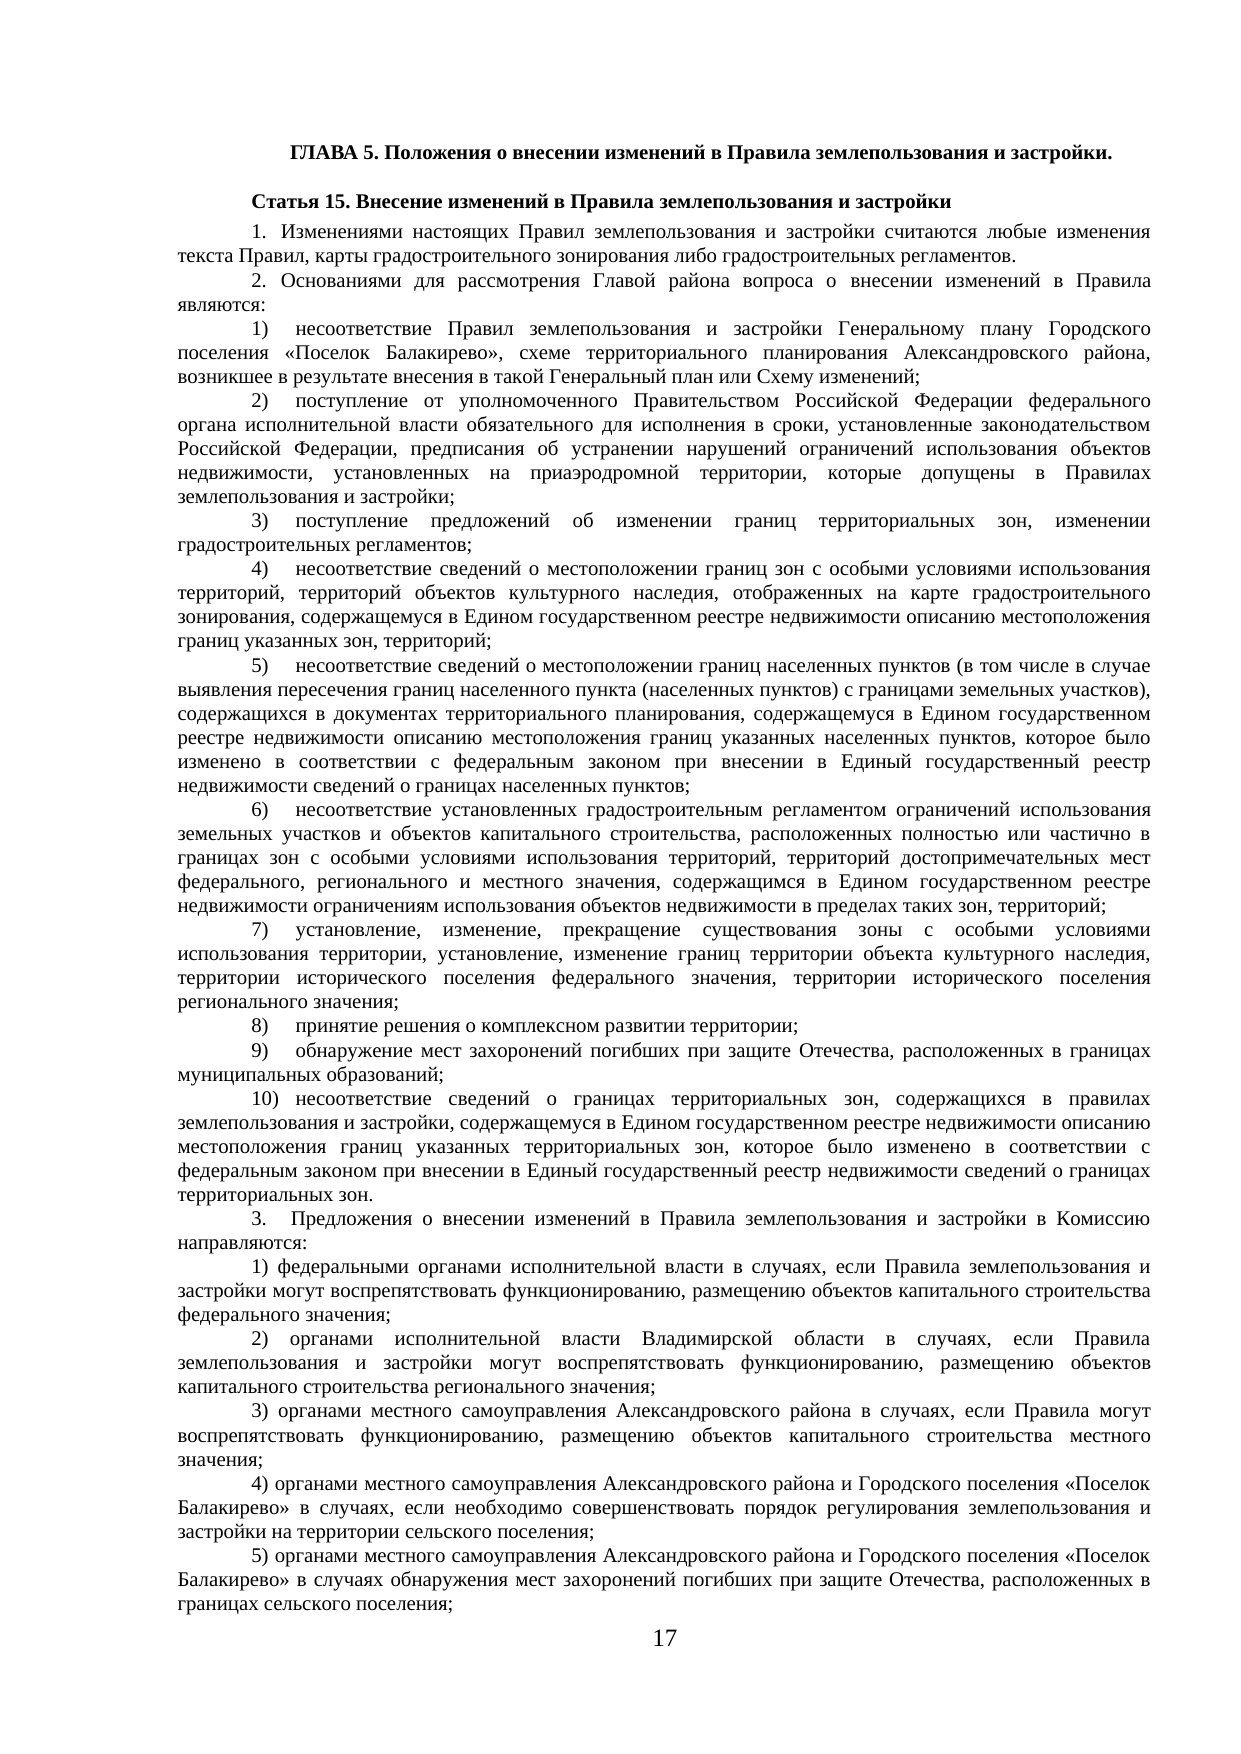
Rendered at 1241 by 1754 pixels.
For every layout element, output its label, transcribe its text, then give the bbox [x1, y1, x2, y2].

list несоответствие сведений о местоположении границ населенных пунктов (в том числе в случае выявления пересечения границ населенного пункта (населенных пунктов) с границами земельных участков), содержащихся в документах территориального планирования, содержащемуся в Едином государственном реестре недвижимости описанию местоположения границ указанных населенных пунктов, которое было изменено в соответствии с федеральным законом при внесении в Единый государственный реестр недвижимости сведений о границах населенных пунктов; [177, 652, 1152, 797]
list поступление предложений об изменении границ территориальных зон, изменении градостроительных регламентов; [177, 508, 1152, 556]
text 1) федеральными органами исполнительной власти в случаях, если Правила землепользования и застройки могут воспрепятствовать функционированию, размещению объектов капитального строительства федерального значения; [177, 1254, 1152, 1326]
list несоответствие сведений о местоположении границ зон с особыми условиями использования территорий, территорий объектов культурного наследия, отображенных на карте градостроительного зонирования, содержащемуся в Едином государственном реестре недвижимости описанию местоположения границ указанных зон, территорий; [177, 556, 1152, 652]
list поступление от уполномоченного Правительством Российской Федерации федерального органа исполнительной власти обязательного для исполнения в сроки, установленные законодательством Российской Федерации, предписания об устранении нарушений ограничений использования объектов недвижимости, установленных на приаэродромной территории, которые допущены в Правилах землепользования и застройки; [177, 388, 1152, 508]
list установление, изменение, прекращение существования зоны с особыми условиями использования территории, установление, изменение границ территории объекта культурного наследия, территории исторического поселения федерального значения, территории исторического поселения регионального значения; [177, 917, 1152, 1013]
list Изменениями настоящих Правил землепользования и застройки считаются любые изменения текста Правил, карты градостроительного зонирования либо градостроительных регламентов. [177, 219, 1152, 267]
list несоответствие Правил землепользования и застройки Генеральному плану Городского поселения «Поселок Балакирево», схеме территориального планирования Александровского района, возникшее в результате внесения в такой Генеральный план или Схему изменений; [177, 316, 1152, 388]
list Предложения о внесении изменений в Правила землепользования и застройки в Комиссию направляются: [177, 1206, 1152, 1254]
text 2) органами исполнительной власти Владимирской области в случаях, если Правила землепользования и застройки могут воспрепятствовать функционированию, размещению объектов капитального строительства регионального значения; [177, 1326, 1152, 1398]
text 3) органами местного самоуправления Александровского района в случаях, если Правила могут воспрепятствовать функционированию, размещению объектов капитального строительства местного значения; [177, 1398, 1152, 1471]
list несоответствие сведений о границах территориальных зон, содержащихся в правилах землепользования и застройки, содержащемуся в Едином государственном реестре недвижимости описанию местоположения границ указанных территориальных зон, которое было изменено в соответствии с федеральным законом при внесении в Единый государственный реестр недвижимости сведений о границах территориальных зон. [177, 1086, 1152, 1206]
text Статья 15. Внесение изменений в Правила землепользования и застройки [177, 189, 1152, 213]
list несоответствие установленных градостроительным регламентом ограничений использования земельных участков и объектов капитального строительства, расположенных полностью или частично в границах зон с особыми условиями использования территорий, территорий достопримечательных мест федерального, регионального и местного значения, содержащимся в Едином государственном реестре недвижимости ограничениям использования объектов недвижимости в пределах таких зон, территорий; [177, 797, 1152, 917]
text 4) органами местного самоуправления Александровского района и Городского поселения «Поселок Балакирево» в случаях, если необходимо совершенствовать порядок регулирования землепользования и застройки на территории сельского поселения; [177, 1471, 1152, 1543]
text 5) органами местного самоуправления Александровского района и Городского поселения «Поселок Балакирево» в случаях обнаружения мест захоронений погибших при защите Отечества, расположенных в границах сельского поселения; [177, 1543, 1152, 1615]
list принятие решения о комплексном развитии территории; [177, 1013, 1152, 1037]
list ГЛАВА 5. Положения о внесении изменений в Правила землепользования и застройки. [177, 140, 1152, 164]
list Основаниями для рассмотрения Главой района вопроса о внесении изменений в Правила являются: [177, 267, 1152, 316]
list обнаружение мест захоронений погибших при защите Отечества, расположенных в границах муниципальных образований; [177, 1037, 1152, 1086]
